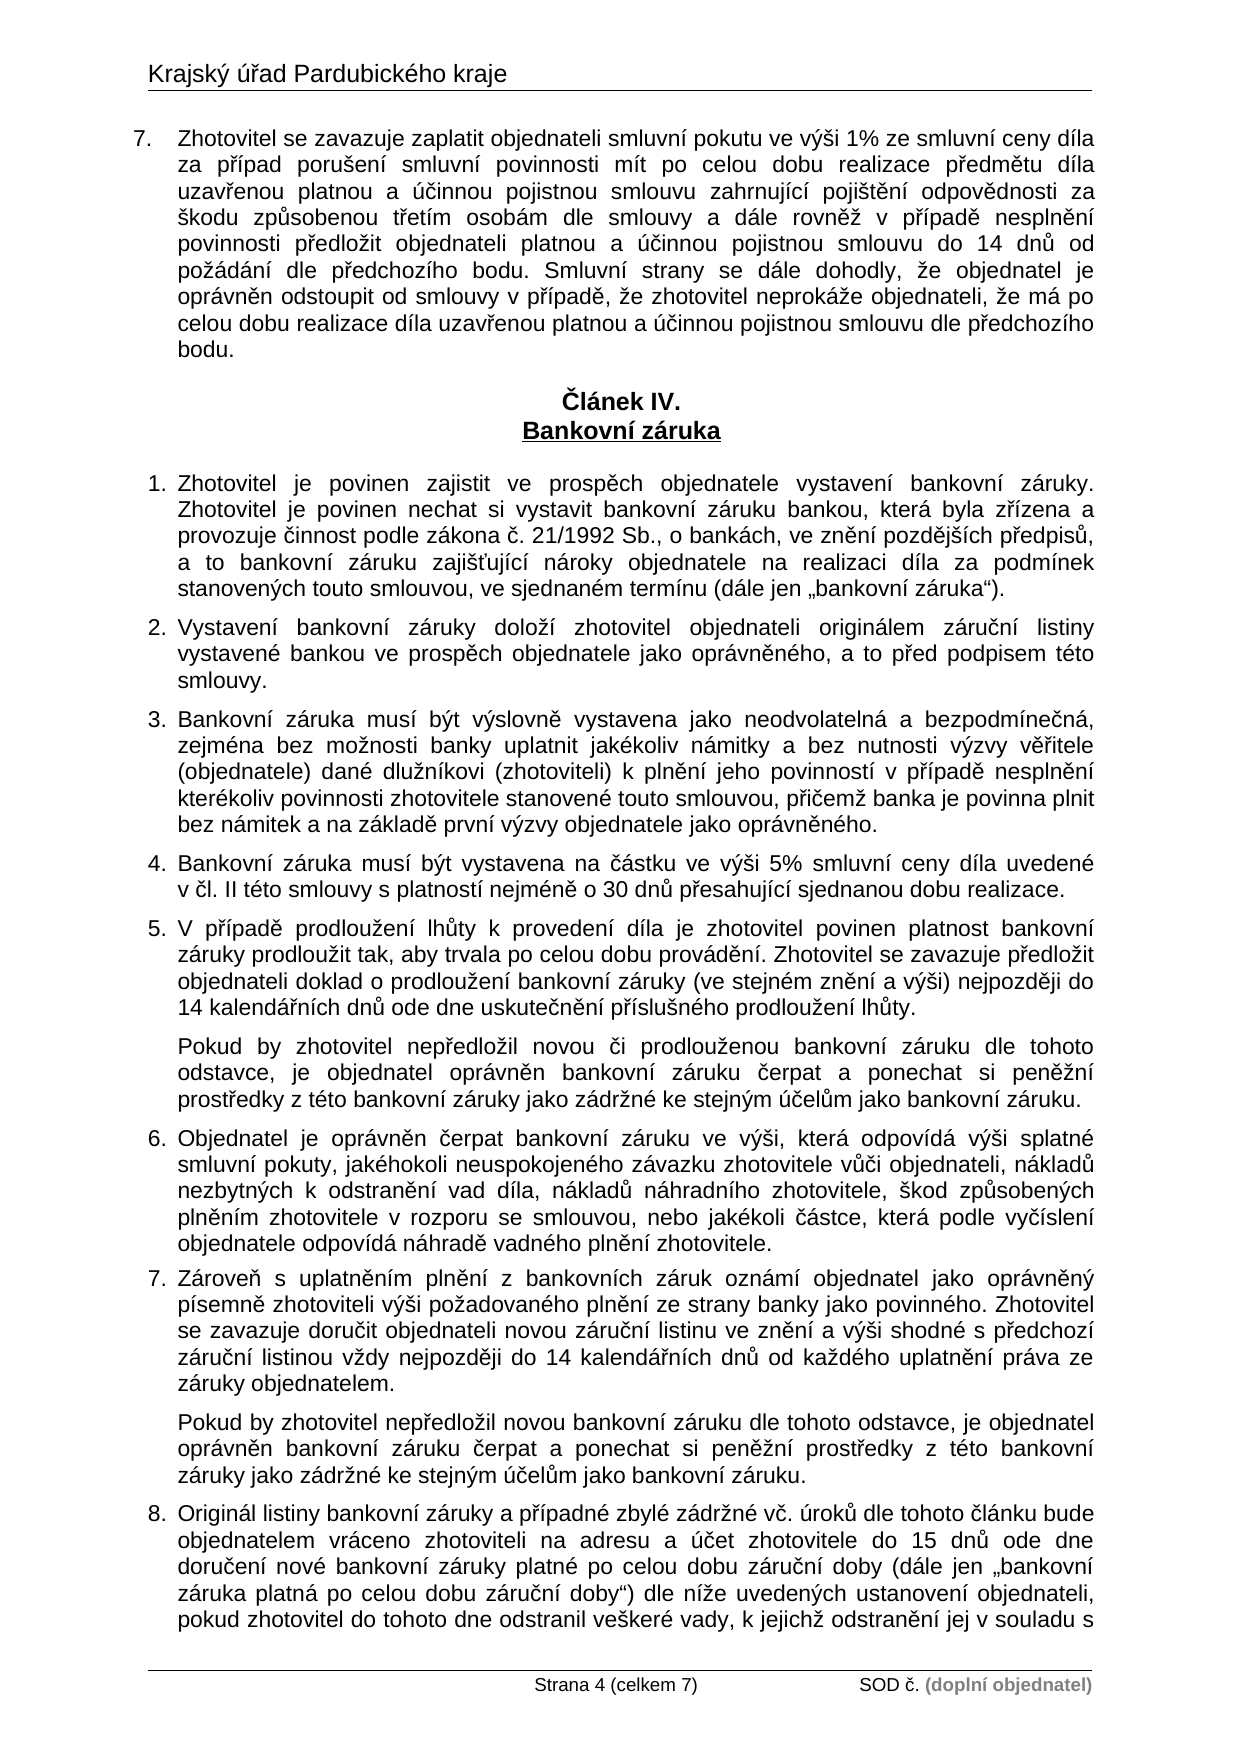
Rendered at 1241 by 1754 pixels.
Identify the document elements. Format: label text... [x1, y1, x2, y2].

text Článek IV. [148, 387, 1095, 416]
text Pokud by zhotovitel nepředložil novou bankovní záruku dle tohoto odstavce, je objednatel oprávněn bankovní záruku čerpat a ponechat si peněžní prostředky z této bankovní záruky jako zádržné ke stejným účelům jako bankovní záruku. [177, 1409, 1095, 1488]
list V případě prodloužení lhůty k provedení díla je zhotovitel povinen platnost bankovní záruky prodloužit tak, aby trvala po celou dobu provádění. Zhotovitel se zavazuje předložit objednateli doklad o prodloužení bankovní záruky (ve stejném znění a výši) nejpozději do 14 kalendářních dnů ode dne uskutečnění příslušného prodloužení lhůty. [148, 915, 1095, 1020]
list Zároveň s uplatněním plnění z bankovních záruk oznámí objednatel jako oprávněný písemně zhotoviteli výši požadovaného plnění ze strany banky jako povinného. Zhotovitel se zavazuje doručit objednateli novou záruční listinu ve znění a výši shodné s předchozí záruční listinou vždy nejpozději do 14 kalendářních dnů od každého uplatnění práva ze záruky objednatelem. [148, 1264, 1095, 1396]
list Bankovní záruka musí být výslovně vystavena jako neodvolatelná a bezpodmínečná, zejména bez možnosti banky uplatnit jakékoliv námitky a bez nutnosti výzvy věřitele (objednatele) dané dlužníkovi (zhotoviteli) k plnění jeho povinností v případě nesplnění kterékoliv povinnosti zhotovitele stanovené touto smlouvou, přičemž banka je povinna plnit bez námitek a na základě první výzvy objednatele jako oprávněného. [148, 706, 1095, 837]
list Objednatel je oprávněn čerpat bankovní záruku ve výši, která odpovídá výši splatné smluvní pokuty, jakéhokoli neuspokojeného závazku zhotovitele vůči objednateli, nákladů nezbytných k odstranění vad díla, nákladů náhradního zhotovitele, škod způsobených plněním zhotovitele v rozporu se smlouvou, nebo jakékoli částce, která podle vyčíslení objednatele odpovídá náhradě vadného plnění zhotovitele. [148, 1124, 1095, 1256]
list Zhotovitel se zavazuje zaplatit objednateli smluvní pokutu ve výši 1% ze smluvní ceny díla za případ porušení smluvní povinnosti mít po celou dobu realizace předmětu díla uzavřenou platnou a účinnou pojistnou smlouvu zahrnující pojištění odpovědnosti za škodu způsobenou třetím osobám dle smlouvy a dále rovněž v případě nesplnění povinnosti předložit objednateli platnou a účinnou pojistnou smlouvu do 14 dnů od požádání dle předchozího bodu. Smluvní strany se dále dohodly, že objednatel je oprávněn odstoupit od smlouvy v případě, že zhotovitel neprokáže objednateli, že má po celou dobu realizace díla uzavřenou platnou a účinnou pojistnou smlouvu dle předchozího bodu. [133, 125, 1095, 362]
list Bankovní záruka musí být vystavena na částku ve výši 5% smluvní ceny díla uvedené v čl. II této smlouvy s platností nejméně o 30 dnů přesahující sjednanou dobu realizace. [148, 850, 1095, 902]
text Bankovní záruka [148, 416, 1095, 445]
list Zhotovitel je povinen zajistit ve prospěch objednatele vystavení bankovní záruky. Zhotovitel je povinen nechat si vystavit bankovní záruku bankou, která byla zřízena a provozuje činnost podle zákona č. 21/1992 Sb., o bankách, ve znění pozdějších předpisů, a to bankovní záruku zajišťující nároky objednatele na realizaci díla za podmínek stanovených touto smlouvou, ve sjednaném termínu (dále jen „bankovní záruka“). [148, 470, 1095, 601]
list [148, 1500, 1095, 1632]
text Pokud by zhotovitel nepředložil novou či prodlouženou bankovní záruku dle tohoto odstavce, je objednatel oprávněn bankovní záruku čerpat a ponechat si peněžní prostředky z této bankovní záruky jako zádržné ke stejným účelům jako bankovní záruku. [177, 1033, 1095, 1112]
list Vystavení bankovní záruky doloží zhotovitel objednateli originálem záruční listiny vystavené bankou ve prospěch objednatele jako oprávněného, a to před podpisem této smlouvy. [148, 614, 1095, 693]
